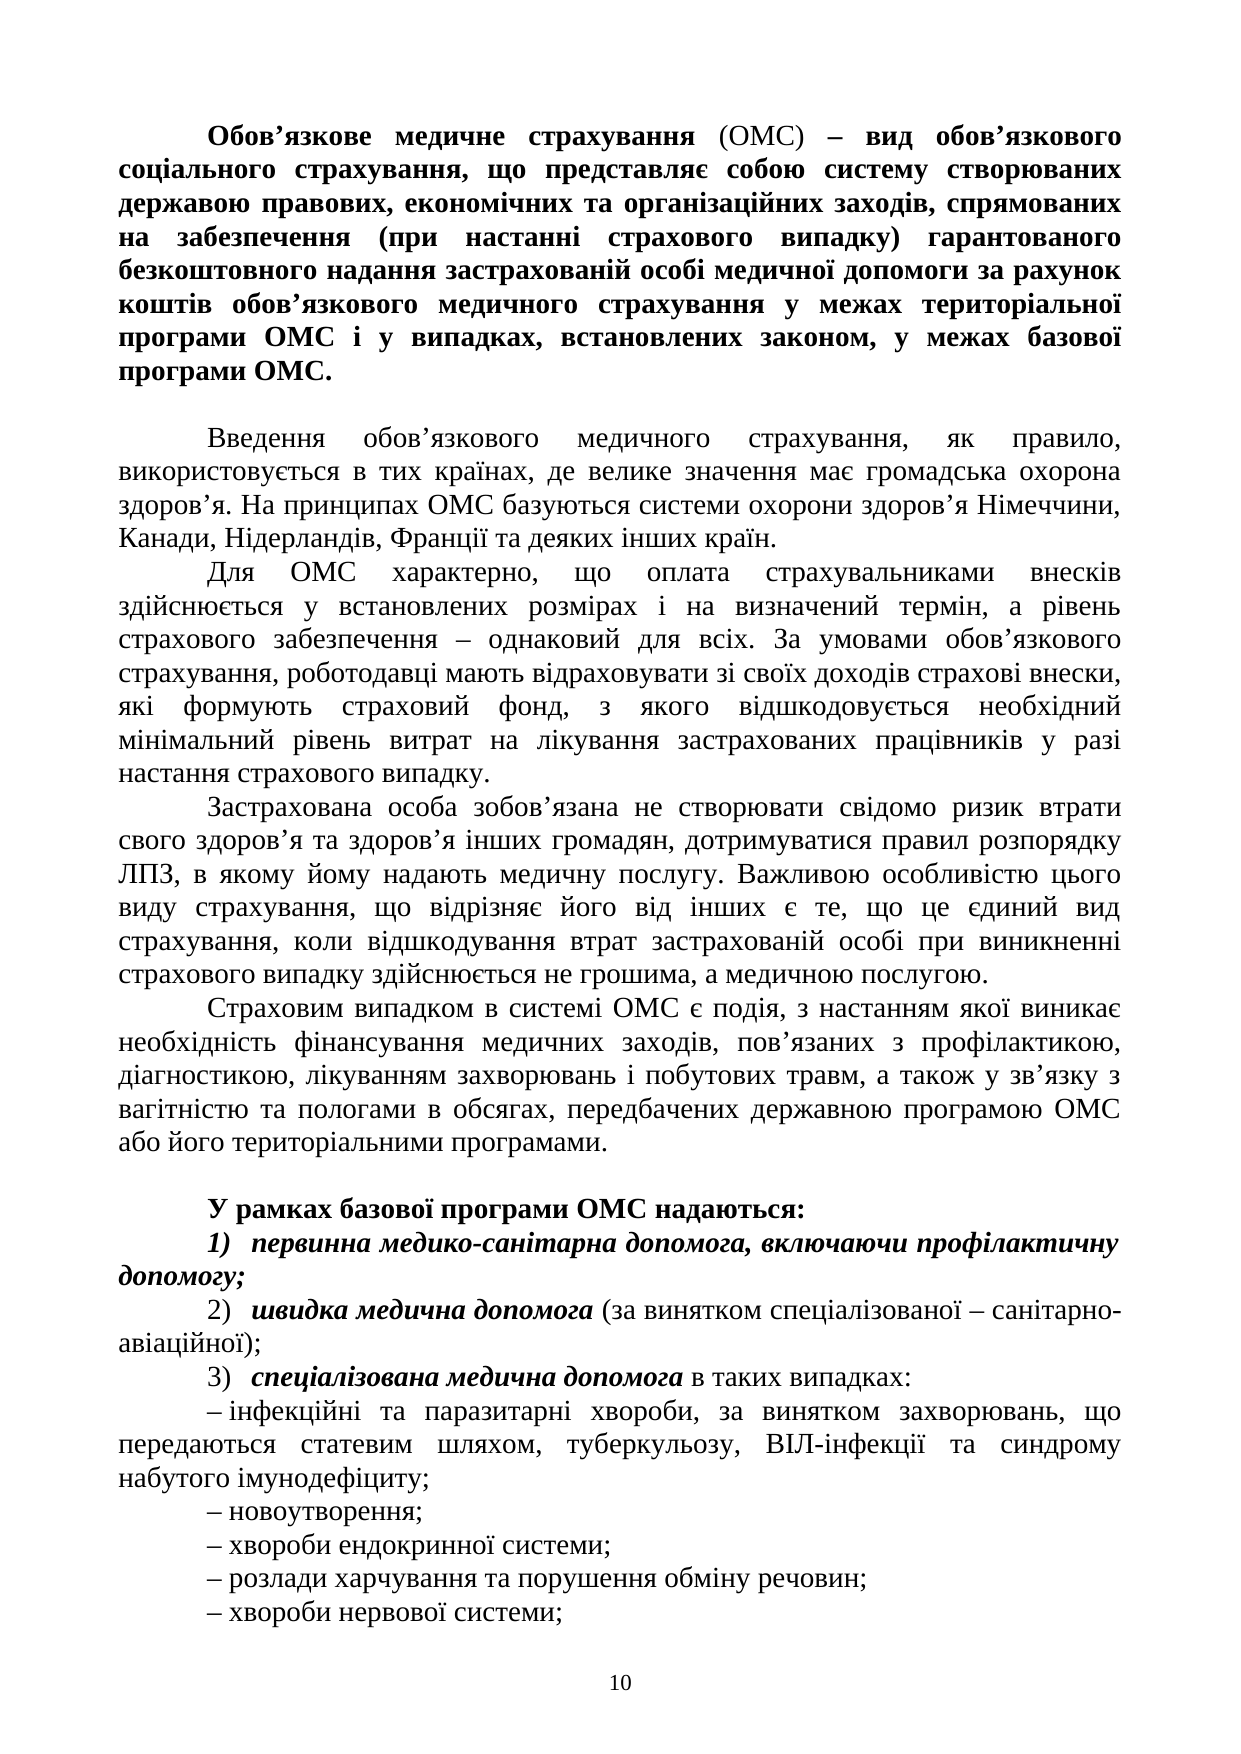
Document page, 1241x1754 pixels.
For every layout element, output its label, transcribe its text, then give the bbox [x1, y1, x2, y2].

text – розлади харчування та порушення обміну речовин; [118, 1560, 1122, 1594]
text Введення обов’язкового медичного страхування, як правило, використовується в тих країнах, де велике значення має громадська охорона здоров’я. На принципах ОМС базуються системи охорони здоров’я Німеччини, Канади, Нідерландів, Франції та деяких інших країн. [118, 420, 1122, 554]
text – хвороби ендокринної системи; [118, 1527, 1122, 1560]
text – хвороби нервової системи; [118, 1594, 1122, 1627]
text – новоутворення; [118, 1493, 1122, 1527]
list спеціалізована медична допомога в таких випадках: [118, 1359, 1122, 1393]
text Для ОМС характерно, що оплата страхувальниками внесків здійснюється у встановлених розмірах і на визначений термін, а рівень страхового забезпечення – однаковий для всіх. За умовами обов’язкового страхування, роботодавці мають відраховувати зі своїх доходів страхові внески, які формують страховий фонд, з якого відшкодовується необхідний мінімальний рівень витрат на лікування застрахованих працівників у разі настання страхового випадку. [118, 554, 1122, 789]
text Обов’язкове медичне страхування (ОМС) – вид обов’язкового соціального страхування, що представляє собою систему створюваних державою правових, економічних та організаційних заходів, спрямованих на забезпечення (при настанні страхового випадку) гарантованого безкоштовного надання застрахованій особі медичної допомоги за рахунок коштів обов’язкового медичного страхування у межах територіальної програми ОМС і у випадках, встановлених законом, у межах базової програми ОМС. [118, 118, 1122, 386]
text – інфекційні та паразитарні хвороби, за винятком захворювань, що передаються статевим шляхом, туберкульозу, ВІЛ-інфекції та синдрому набутого імунодефіциту; [118, 1393, 1122, 1493]
text У рамках базової програми ОМС надаються: [118, 1191, 1122, 1225]
text Застрахована особа зобов’язана не створювати свідомо ризик втрати свого здоров’я та здоров’я інших громадян, дотримуватися правил розпорядку ЛПЗ, в якому йому надають медичну послугу. Важливою особливістю цього виду страхування, що відрізняє його від інших є те, що це єдиний вид страхування, коли відшкодування втрат застрахованій особі при виникненні страхового випадку здійснюється не грошима, а медичною послугою. [118, 789, 1122, 990]
list первинна медико-санітарна допомога, включаючи профілактичну допомогу; [118, 1225, 1122, 1292]
text Страховим випадком в системі ОМС є подія, з настанням якої виникає необхідність фінансування медичних заходів, пов’язаних з профілактикою, діагностикою, лікуванням захворювань і побутових травм, а також у зв’язку з вагітністю та пологами в обсягах, передбачених державною програмою ОМС або його територіальними програмами. [118, 990, 1122, 1158]
list швидка медична допомога (за винятком спеціалізованої – санітарно-авіаційної); [118, 1292, 1122, 1359]
